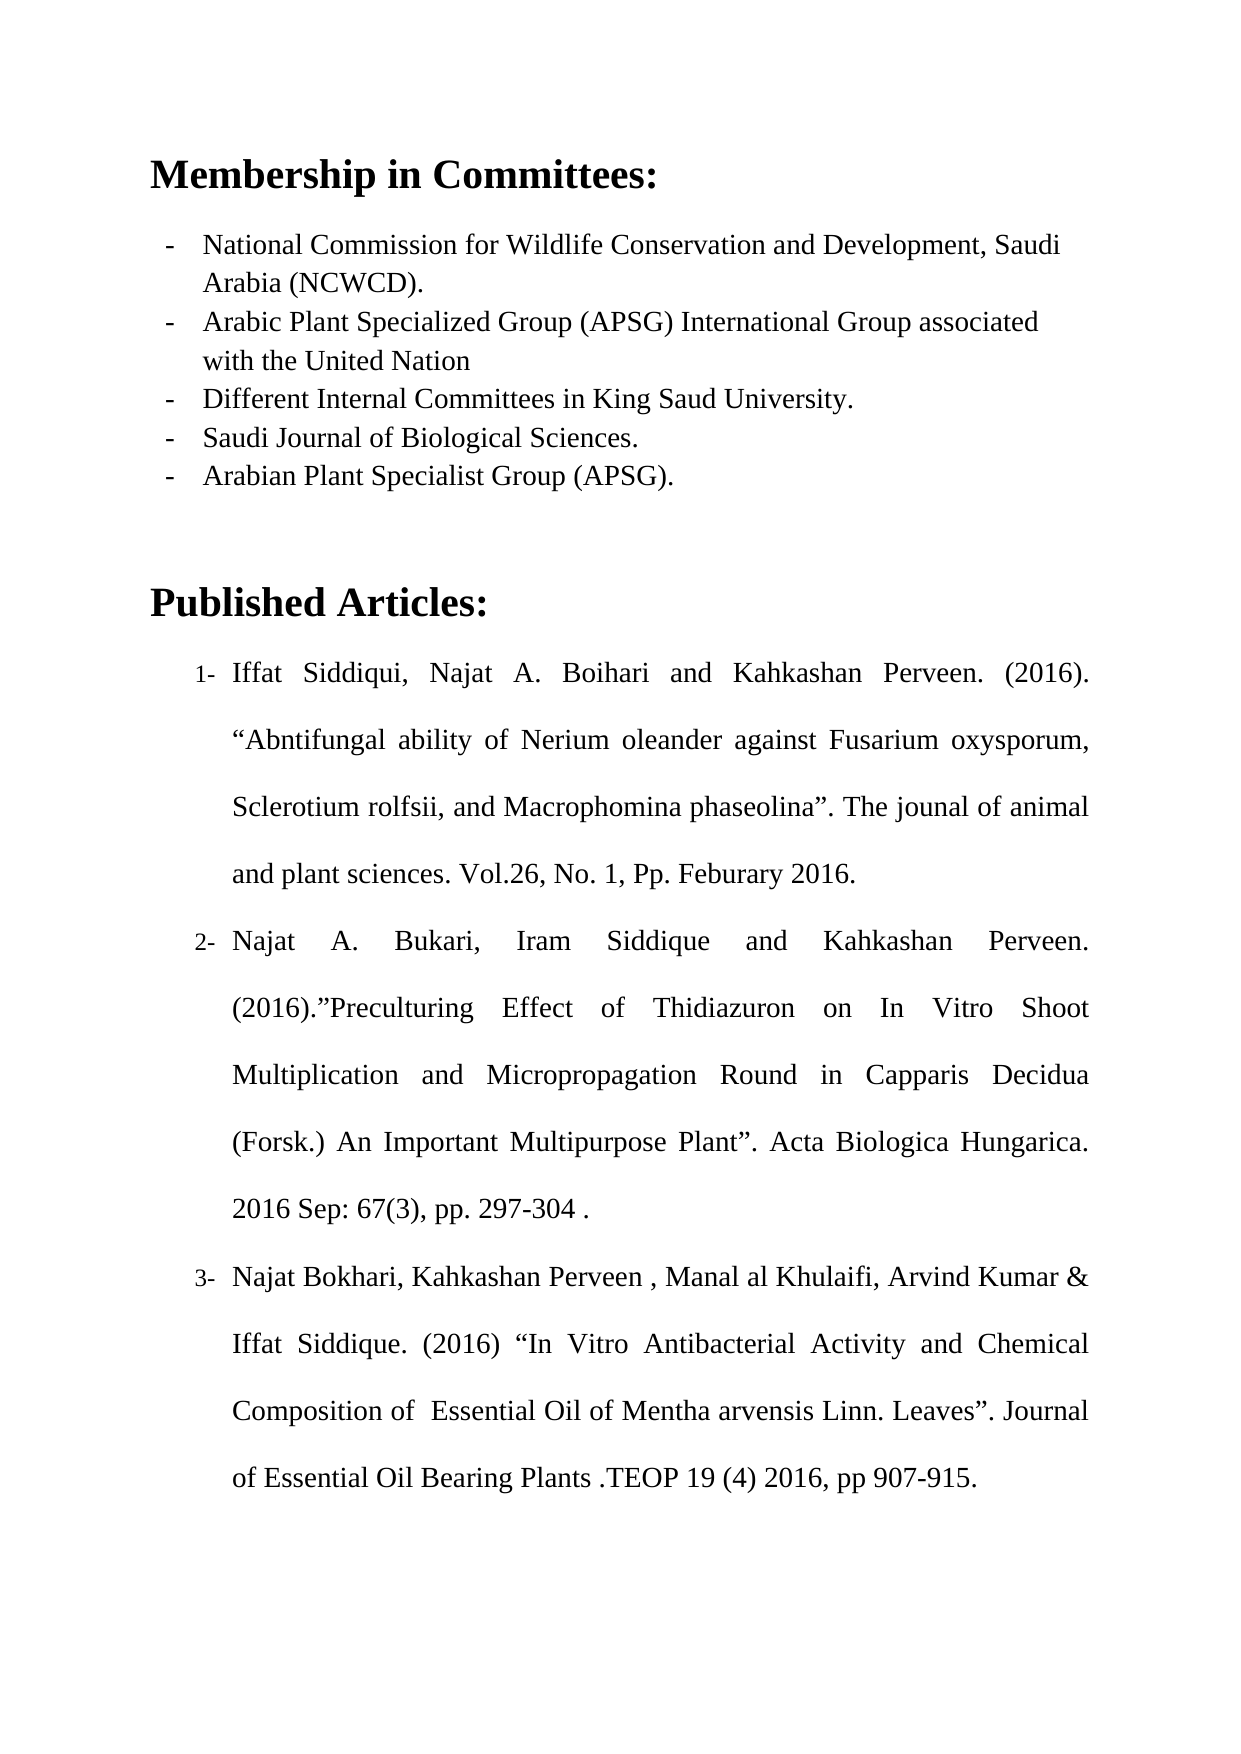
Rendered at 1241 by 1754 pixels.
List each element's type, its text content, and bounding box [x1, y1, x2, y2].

text Published Articles: [150, 578, 1090, 626]
list Arabic Plant Specialized Group (APSG) International Group associated with the United Nation [165, 304, 1090, 376]
list Arabian Plant Specialist Group (APSG). [165, 458, 1090, 492]
list Najat Bokhari, Kahkashan Perveen , Manal al Khulaifi, Arvind Kumar & Iffat Siddique. (2016) “In Vitro Antibacterial Activity and Chemical Composition of Essential Oil of Mentha arvensis Linn. Leaves”. Journal of Essential Oil Bearing Plants .TEOP 19 (4) 2016, pp 907-915. [194, 1259, 1090, 1493]
list Najat A. Bukari, Iram Siddique and Kahkashan Perveen. (2016).”Preculturing Effect of Thidiazuron on In Vitro Shoot Multiplication and Micropropagation Round in Capparis Decidua (Forsk.) An Important Multipurpose Plant”. Acta Biologica Hungarica. 2016 Sep: 67(3), pp. 297-304 . [194, 923, 1090, 1225]
list National Commission for Wildlife Conservation and Development, Saudi Arabia (NCWCD). [165, 227, 1090, 299]
text Membership in Committees: [150, 150, 1090, 198]
list Different Internal Committees in King Saud University. [165, 381, 1090, 415]
list Iffat Siddiqui, Najat A. Boihari and Kahkashan Perveen. (2016). “Abntifungal ability of Nerium oleander against Fusarium oxysporum, Sclerotium rolfsii, and Macrophomina phaseolina”. The jounal of animal and plant sciences. Vol.26, No. 1, Pp. Feburary 2016. [194, 655, 1090, 890]
list Saudi Journal of Biological Sciences. [165, 420, 1090, 453]
